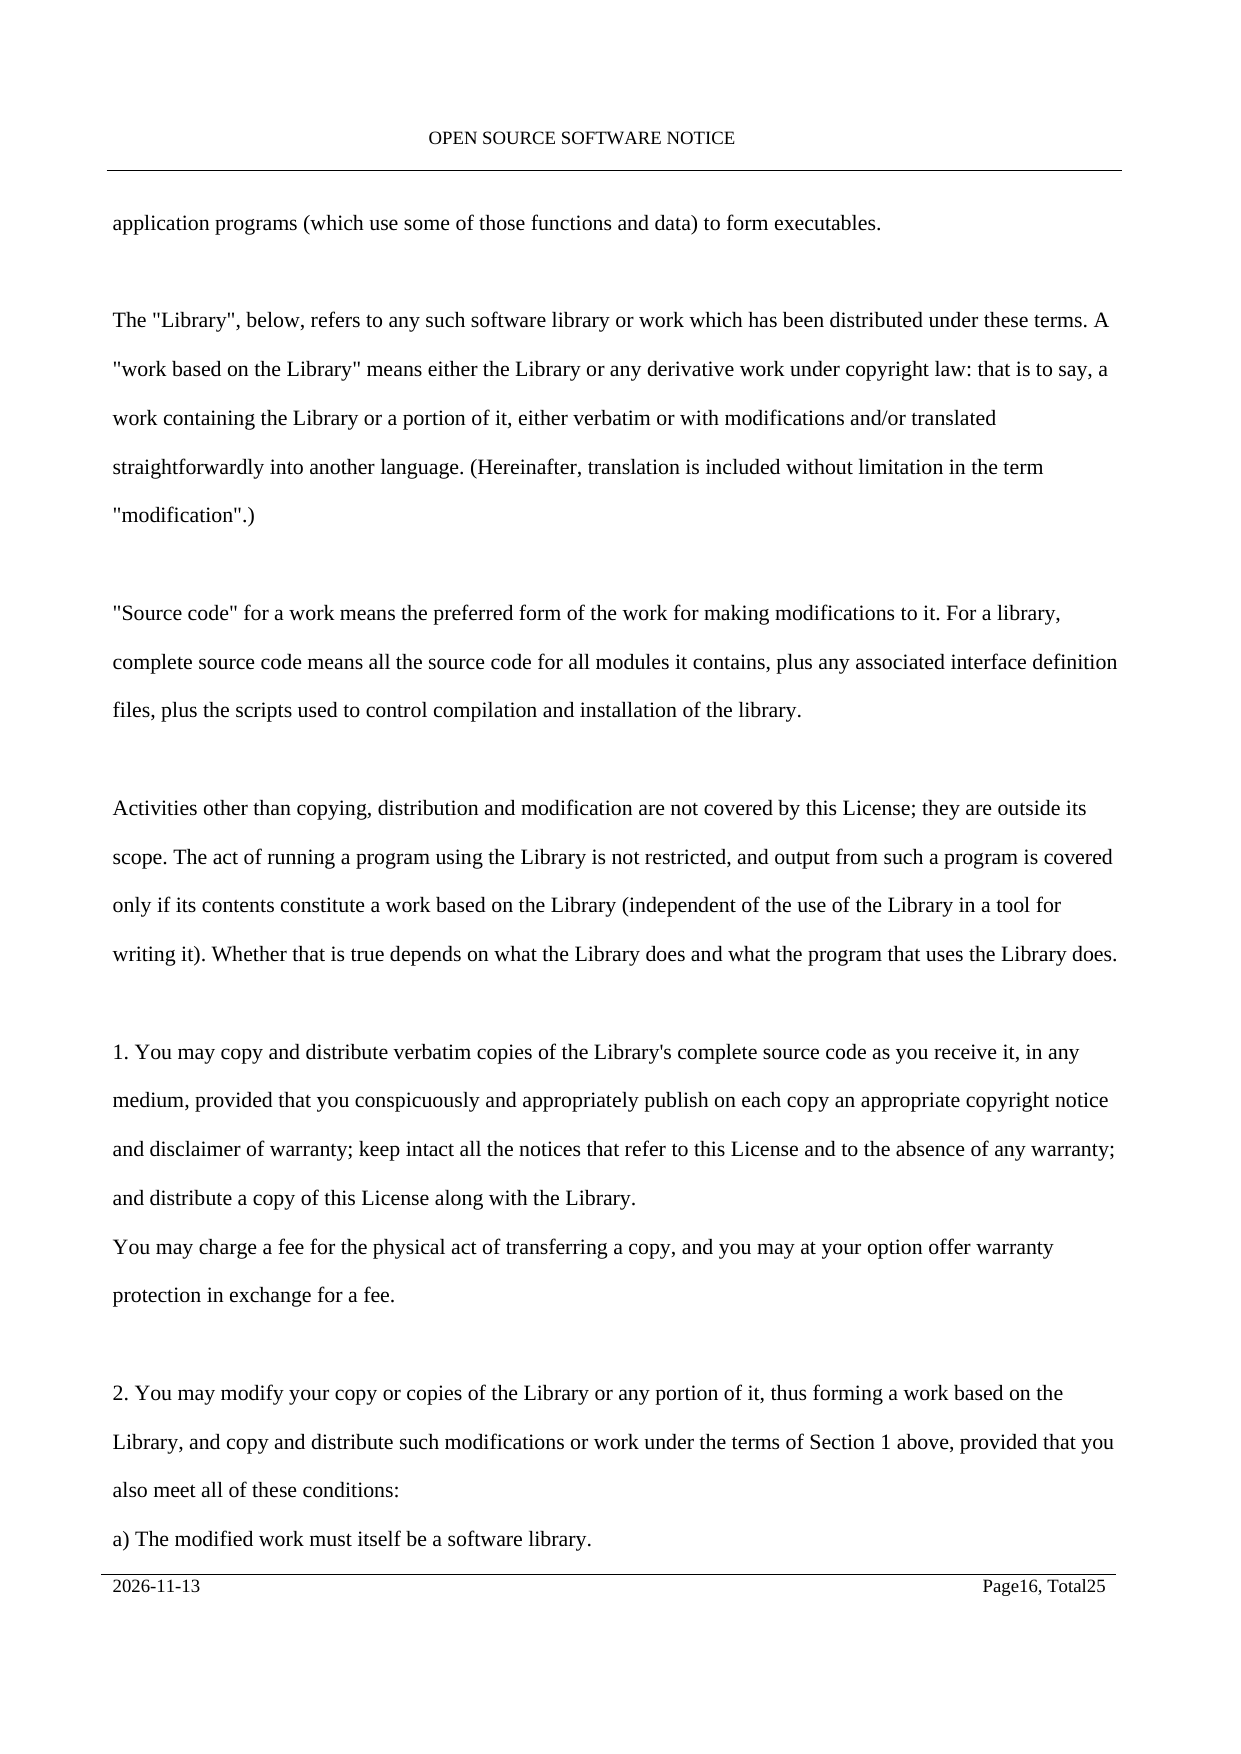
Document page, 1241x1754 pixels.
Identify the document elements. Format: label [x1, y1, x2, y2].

text [112, 206, 1128, 1555]
